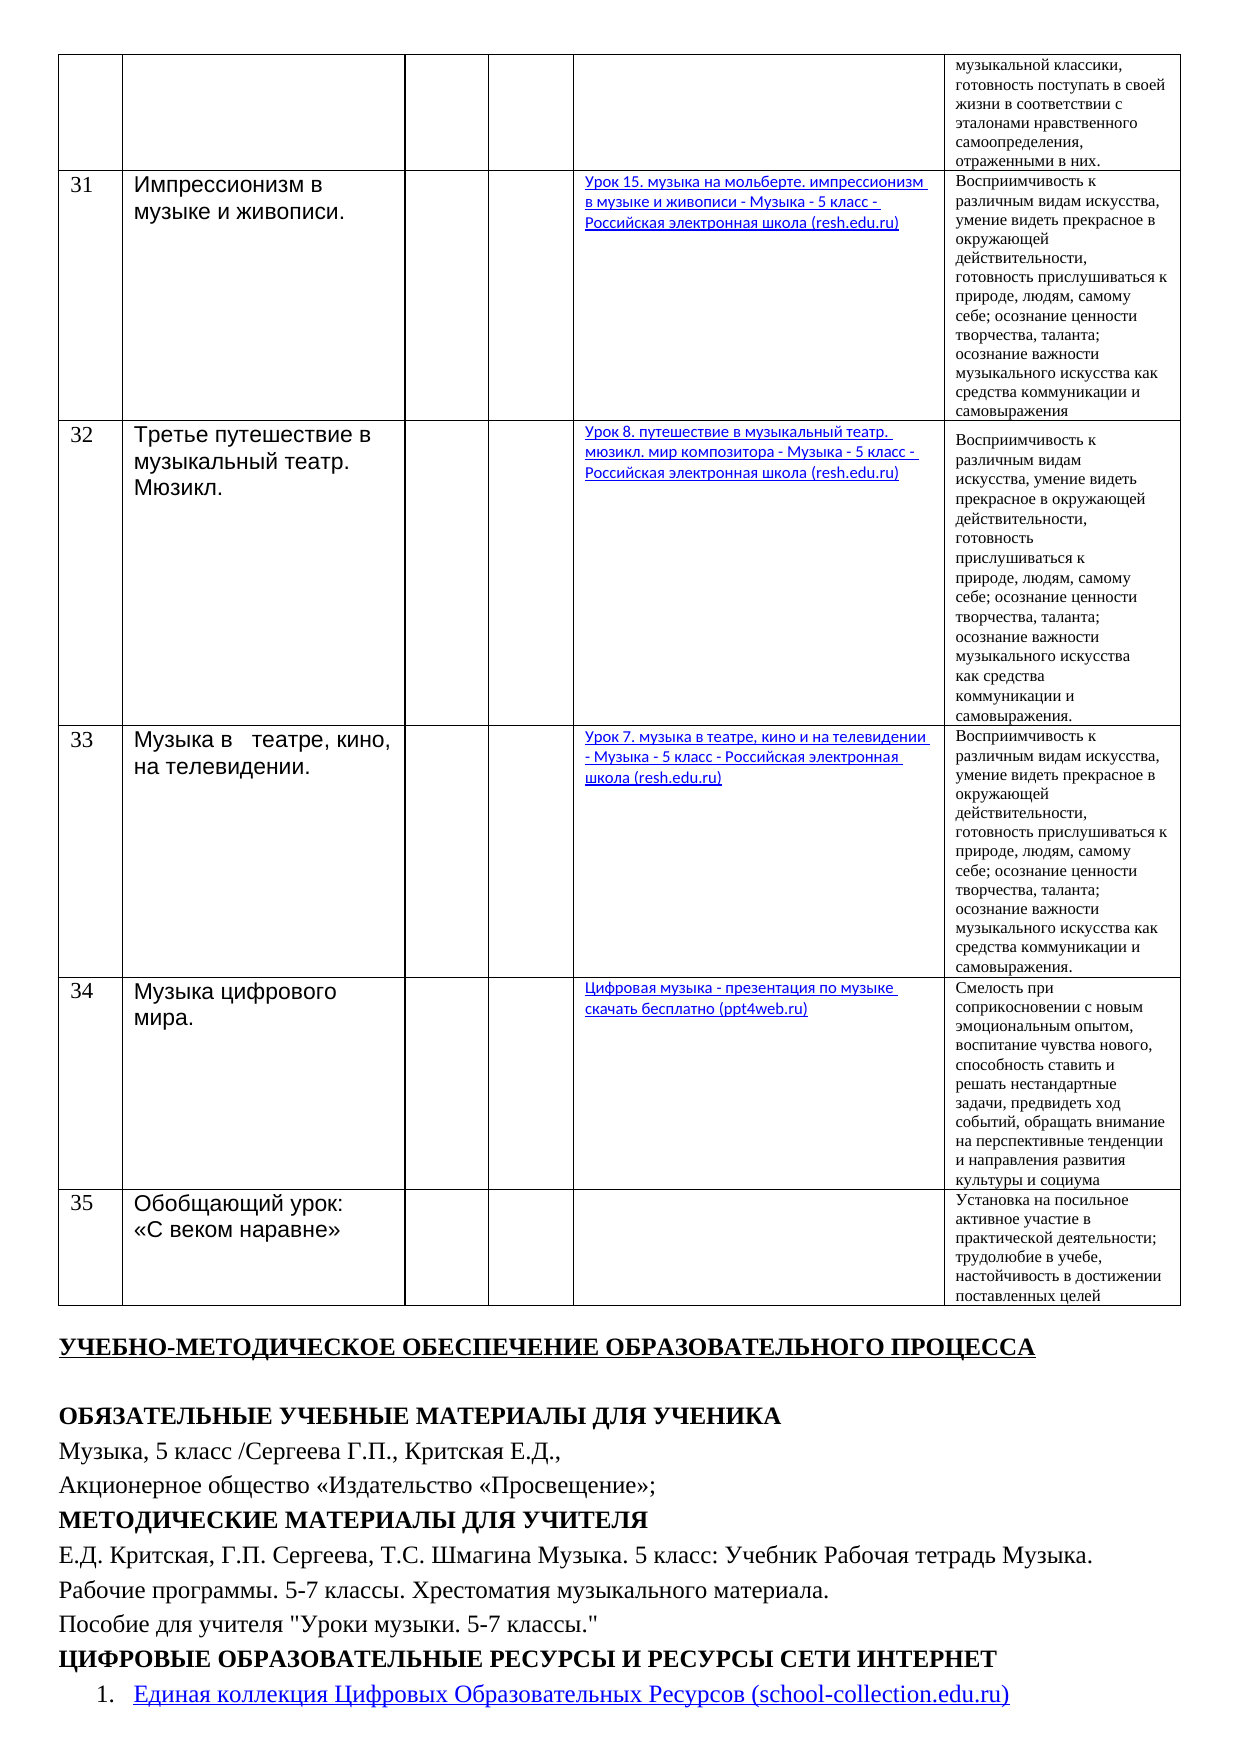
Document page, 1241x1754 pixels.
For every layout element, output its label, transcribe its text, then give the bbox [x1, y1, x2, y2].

table_cell 35 [59, 1190, 122, 1304]
text Музыка, 5 класс /Сергеева Г.П., Критская Е.Д., [58, 1436, 1182, 1465]
table_cell Установка на посильное активное участие в практической деятельности; трудолюбие в учебе, настойчивость в достижении поставленных целей [945, 1190, 1180, 1304]
table_cell [489, 421, 573, 725]
table_cell [406, 421, 488, 725]
table_cell [489, 726, 573, 977]
table_cell [489, 1190, 573, 1304]
table_cell Восприимчивость к различным видам искусства, умение видеть прекрасное в окружающей действительности, готовность прислушиваться к природе, людям, самому себе; осознание ценности творчества, таланта; осознание важности музыкального искусства как средства коммуникации и самовыражения. [945, 421, 1180, 725]
table_cell Цифровая музыка - презентация по музыке скачать бесплатно (ppt4web.ru) [574, 978, 944, 1188]
table_cell Урок 7. музыка в театре, кино и на телевидении - Музыка - 5 класс - Российская электронная школа (resh.edu.ru) [574, 726, 944, 977]
text ЦИФРОВЫЕ ОБРАЗОВАТЕЛЬНЫЕ РЕСУРСЫ И РЕСУРСЫ СЕТИ ИНТЕРНЕТ [58, 1644, 1182, 1673]
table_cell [574, 55, 944, 170]
table_cell Смелость при соприкосновении с новым эмоциональным опытом, воспитание чувства нового, способность ставить и решать нестандартные задачи, предвидеть ход событий, обращать внимание на перспективные тенденции и направления развития культуры и социума [945, 978, 1180, 1188]
table_cell [489, 55, 573, 170]
text Рабочие программы. 5-7 классы. Хрестоматия музыкального материала. [58, 1575, 1182, 1603]
table_cell [406, 171, 488, 420]
table_cell 33 [59, 726, 122, 977]
table_cell Урок 8. путешествие в музыкальный театр. мюзикл. мир композитора - Музыка - 5 класс - Российская электронная школа (resh.edu.ru) [574, 421, 944, 725]
list Единая коллекция Цифровых Образовательных Ресурсов (school-collection.edu.ru) [96, 1679, 1182, 1707]
table_cell Импрессионизм в музыке и живописи. [123, 171, 404, 420]
table_cell Музыка цифрового мира. [123, 978, 404, 1188]
table_cell 30 [59, 55, 122, 170]
table_cell [489, 978, 573, 1188]
table_cell [406, 55, 488, 170]
table_cell Восприимчивость к различным видам искусства, умение видеть прекрасное в окружающей действительности, готовность прислушиваться к природе, людям, самому себе; осознание ценности творчества, таланта; осознание важности музыкального искусства как средства коммуникации и самовыражения. [945, 726, 1180, 977]
text Е.Д. Критская, Г.П. Сергеева, Т.С. Шмагина Музыка. 5 класс: Учебник Рабочая тетрадь Музыка. [58, 1540, 1182, 1569]
table_cell [406, 978, 488, 1188]
table_cell [406, 726, 488, 977]
table_cell [489, 171, 573, 420]
table_cell 31 [59, 171, 122, 420]
text ОБЯЗАТЕЛЬНЫЕ УЧЕБНЫЕ МАТЕРИАЛЫ ДЛЯ УЧЕНИКА [58, 1401, 1182, 1430]
table_cell Музыка в театре, кино, на телевидении. [123, 726, 404, 977]
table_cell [123, 55, 404, 170]
table_cell 32 [59, 421, 122, 725]
text МЕТОДИЧЕСКИЕ МАТЕРИАЛЫ ДЛЯ УЧИТЕЛЯ [58, 1505, 1182, 1534]
table_cell 34 [59, 978, 122, 1188]
table_cell [406, 1190, 488, 1304]
table_cell Обобщающий урок: «С веком наравне» [123, 1190, 404, 1304]
text УЧЕБНО-МЕТОДИЧЕСКОЕ ОБЕСПЕЧЕНИЕ ОБРАЗОВАТЕЛЬНОГО ПРОЦЕССА [58, 1332, 1182, 1361]
text Пособие для учителя "Уроки музыки. 5-7 классы." [58, 1609, 1182, 1638]
text Акционерное общество «Издательство «Просвещение»; [58, 1471, 1182, 1499]
table_cell [574, 1190, 944, 1304]
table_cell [945, 55, 1180, 170]
table_cell Урок 15. музыка на мольберте. импрессионизм в музыке и живописи - Музыка - 5 класс - Российская электронная школа (resh.edu.ru) [574, 171, 944, 420]
table_cell Третье путешествие в музыкальный театр. Мюзикл. [123, 421, 404, 725]
